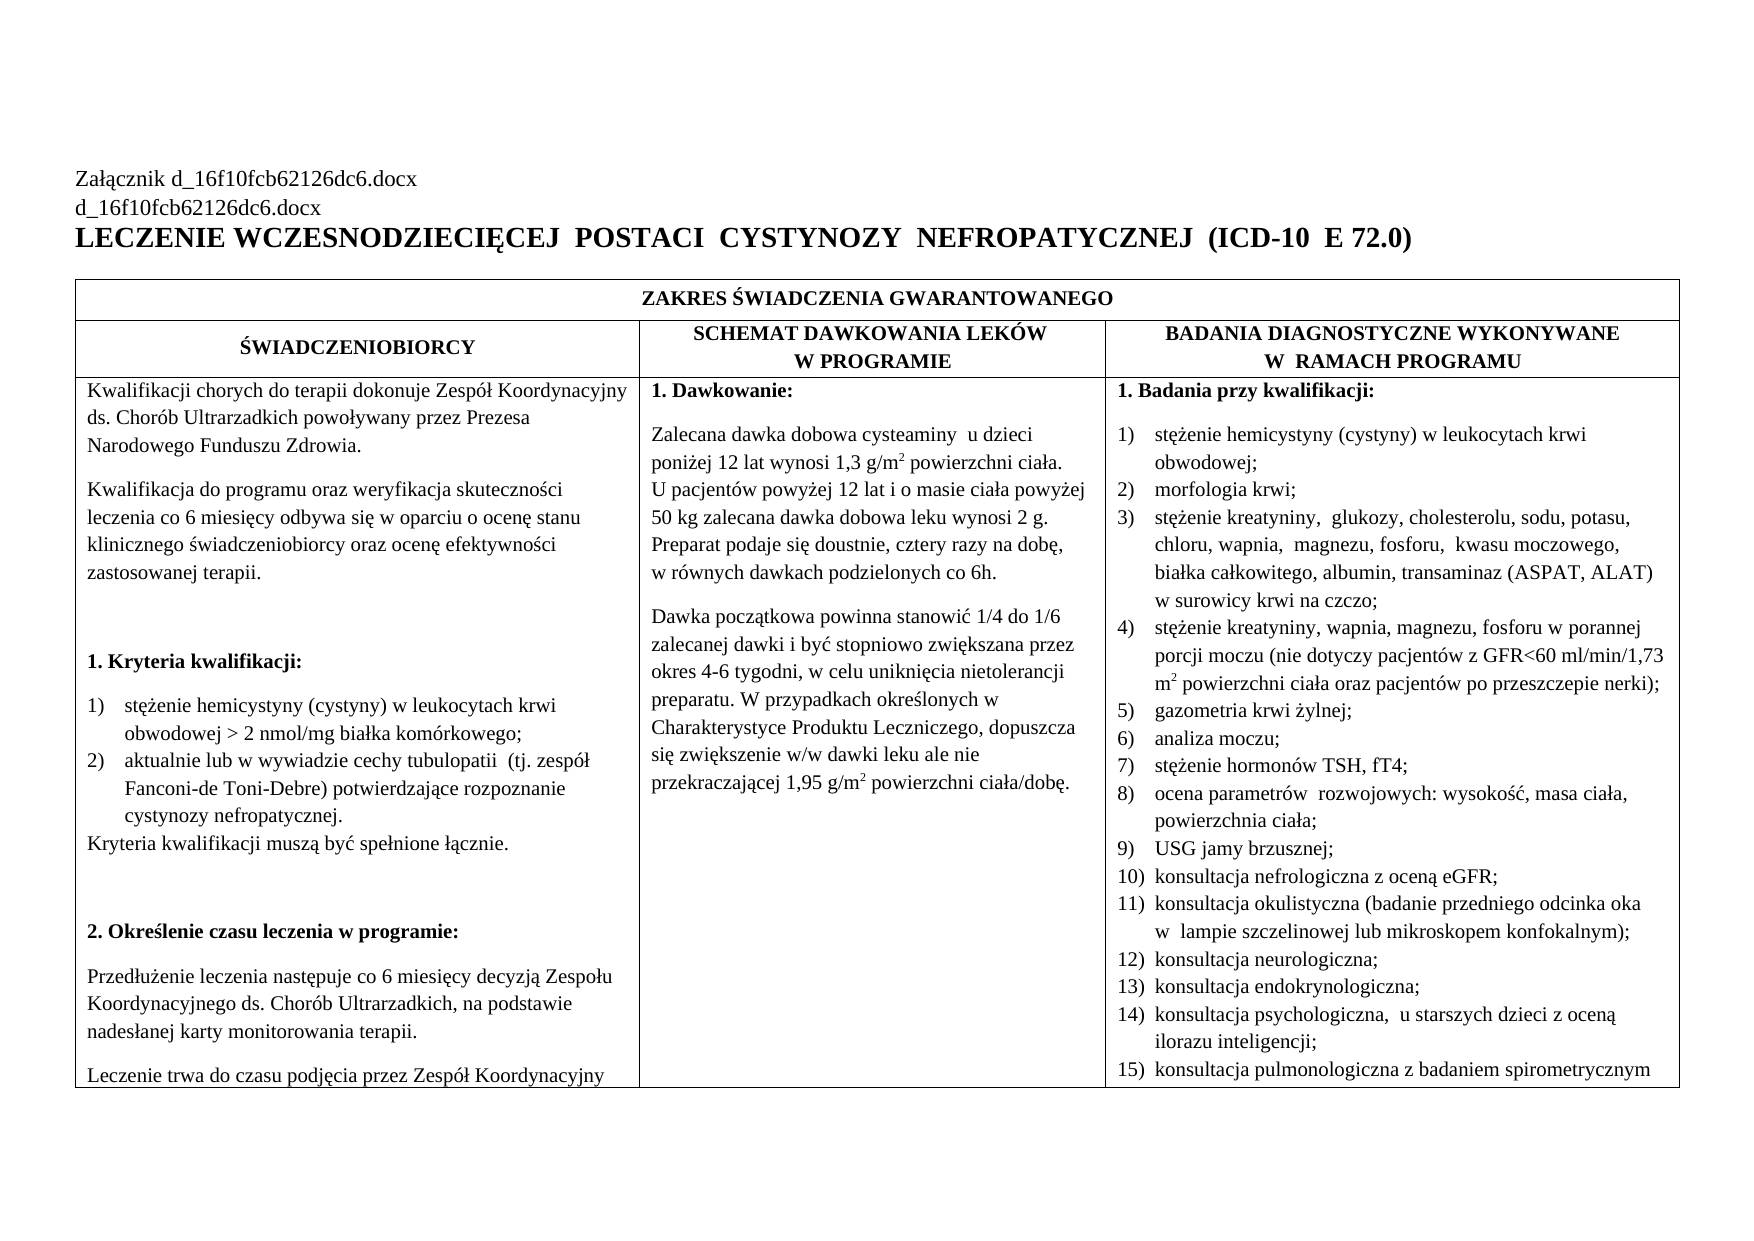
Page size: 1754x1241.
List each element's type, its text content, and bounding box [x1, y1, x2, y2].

text LECZENIE WCZESNODZIECIĘCEJ POSTACI CYSTYNOZY NEFROPATYCZNEJ (ICD-10 E 72.0) [75, 220, 1679, 254]
text Załącznik B.61. [75, 165, 1679, 192]
table_header ZAKRES ŚWIADCZENIA GWARANTOWANEGO [76, 280, 1679, 320]
table_cell BADANIA DIAGNOSTYCZNE WYKONYWANE W RAMACH PROGRAMU [1106, 321, 1679, 377]
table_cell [76, 378, 639, 1087]
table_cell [1106, 378, 1679, 1087]
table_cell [640, 378, 1105, 1087]
table_cell SCHEMAT DAWKOWANIA LEKÓW W PROGRAMIE [640, 321, 1105, 377]
table_cell ŚWIADCZENIOBIORCY [76, 321, 639, 377]
